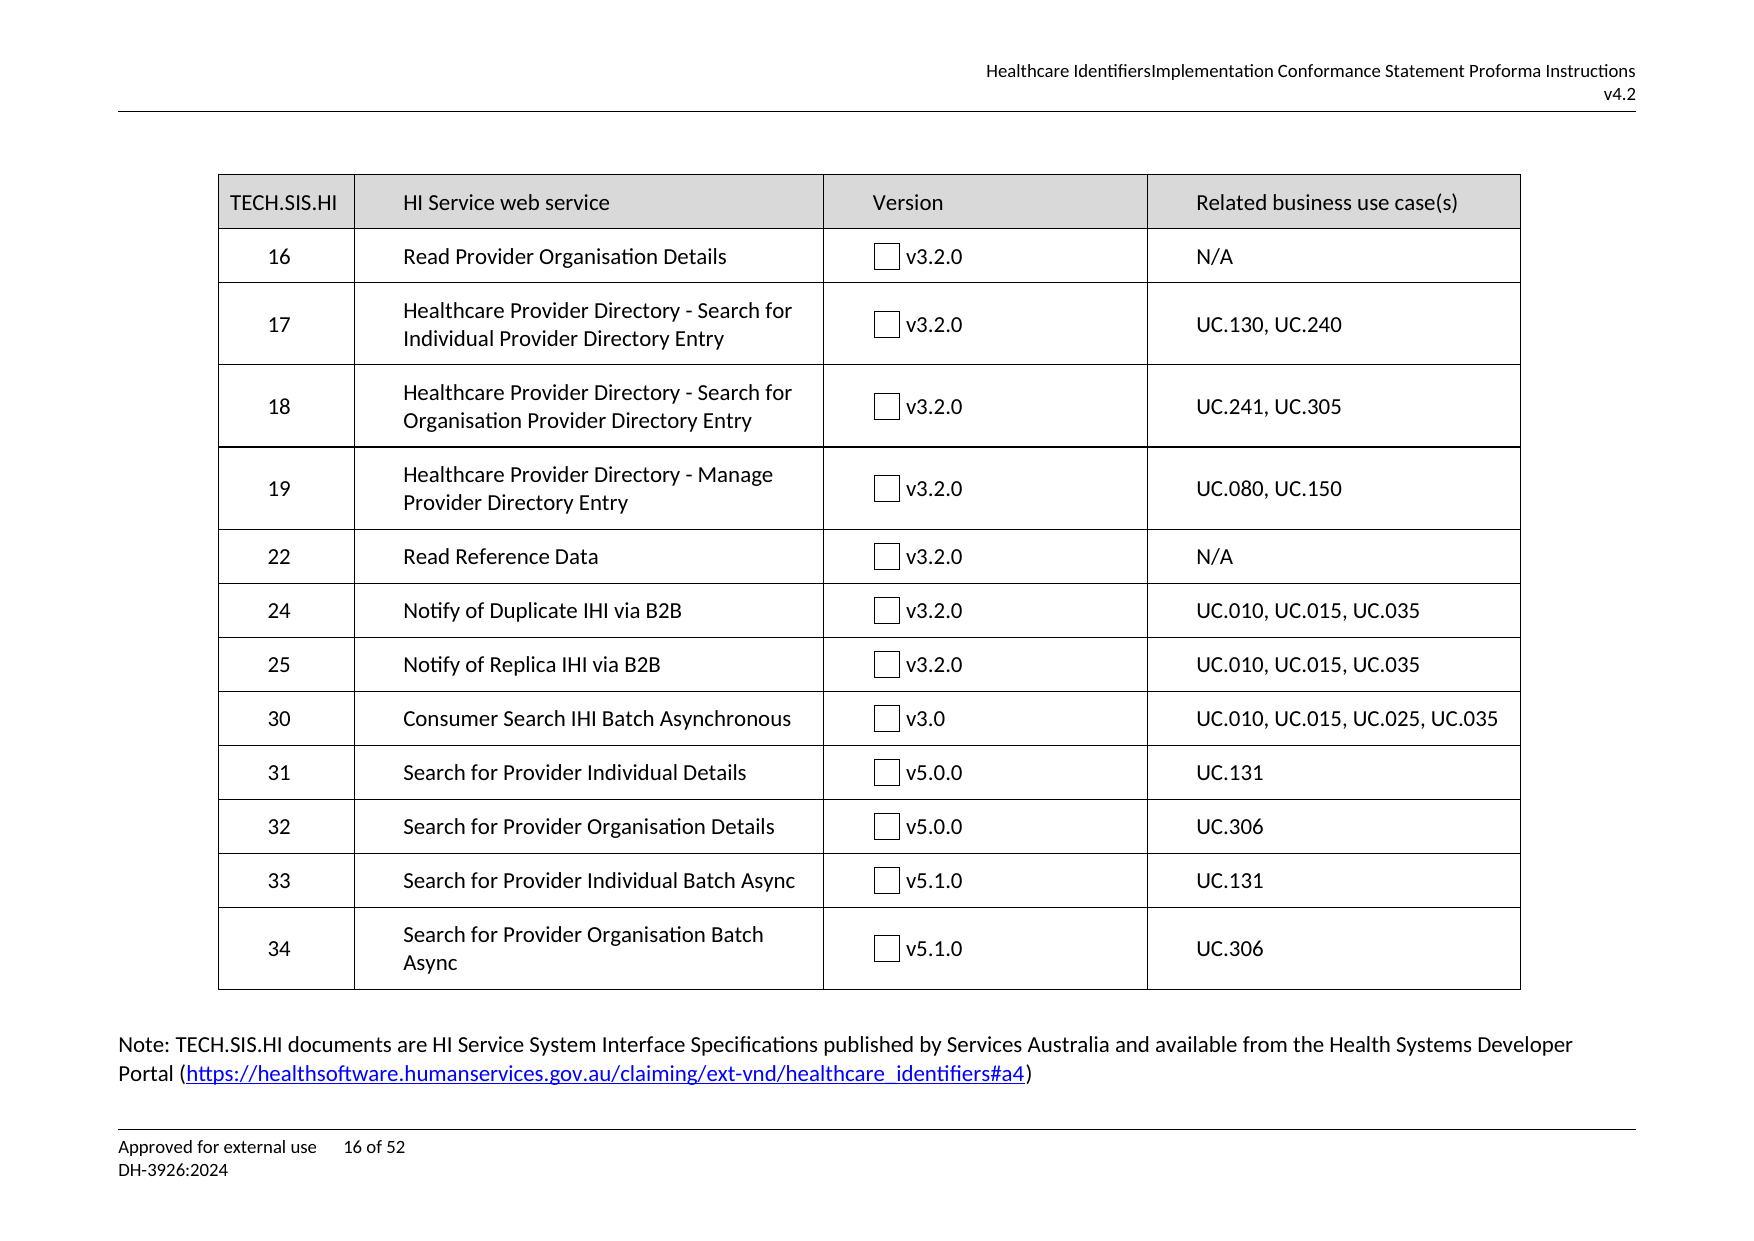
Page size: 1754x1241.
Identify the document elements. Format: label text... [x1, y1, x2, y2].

table_cell v3.0 [824, 692, 986, 745]
table_cell 30 [219, 692, 354, 745]
table_cell Healthcare Provider Directory - Search for Organisation Provider Directory Entry [355, 365, 823, 446]
table_cell Read Reference Data [355, 530, 823, 583]
table_cell UC.010, UC.015, UC.035 [1148, 638, 1520, 691]
table_header [986, 175, 1147, 228]
table_cell v5.1.0 [824, 854, 986, 907]
table_cell [986, 854, 1147, 907]
table_cell 25 [219, 638, 354, 691]
table_cell Consumer Search IHI Batch Asynchronous [355, 692, 823, 745]
table_cell v5.1.0 [824, 908, 986, 989]
table_cell Healthcare Provider Directory - Manage Provider Directory Entry [355, 448, 823, 528]
table_cell [986, 584, 1147, 637]
table_cell 24 [219, 584, 354, 637]
table_cell 18 [219, 365, 354, 446]
table_header TECH.SIS.HI [219, 175, 354, 228]
table_cell [986, 908, 1147, 989]
table_cell UC.010, UC.015, UC.035 [1148, 584, 1520, 637]
table_cell v3.2.0 [824, 584, 986, 637]
table_cell 17 [219, 283, 354, 364]
table_cell Healthcare Provider Directory - Search for Individual Provider Directory Entry [355, 283, 823, 364]
table_header Version [824, 175, 986, 228]
table_cell N/A [1148, 229, 1520, 282]
table_cell [986, 448, 1147, 528]
table_cell UC.131 [1148, 746, 1520, 799]
table_cell [986, 692, 1147, 745]
table_cell UC.010, UC.015, UC.025, UC.035 [1148, 692, 1520, 745]
table_cell Notify of Replica IHI via B2B [355, 638, 823, 691]
table_cell [986, 800, 1147, 853]
table_cell v5.0.0 [824, 800, 986, 853]
table_cell Search for Provider Organisation Details [355, 800, 823, 853]
table_cell Search for Provider Individual Batch Async [355, 854, 823, 907]
table_cell [986, 229, 1147, 282]
table_cell Read Provider Organisation Details [355, 229, 823, 282]
table_cell 32 [219, 800, 354, 853]
table_cell [986, 530, 1147, 583]
table_cell UC.306 [1148, 908, 1520, 989]
table_cell v3.2.0 [824, 229, 986, 282]
table_cell UC.080, UC.150 [1148, 448, 1520, 528]
text Note: TECH.SIS.HI documents are HI Service System Interface Specifications published by Services Australia and available from the Health Systems Developer Portal (https://healthsoftware.humanservices.gov.au/claiming/ext-vnd/healthcare_identifiers#a4) [118, 1031, 1636, 1087]
table_cell N/A [1148, 530, 1520, 583]
table_cell [986, 746, 1147, 799]
table_cell 31 [219, 746, 354, 799]
table_cell v3.2.0 [824, 283, 986, 364]
table_cell 33 [219, 854, 354, 907]
table_cell [986, 283, 1147, 364]
table_cell UC.131 [1148, 854, 1520, 907]
table_header HI Service web service [355, 175, 823, 228]
table_cell v3.2.0 [824, 530, 986, 583]
table_cell Notify of Duplicate IHI via B2B [355, 584, 823, 637]
table_header Related business use case(s) [1148, 175, 1520, 228]
table_cell [986, 365, 1147, 446]
table_cell [986, 638, 1147, 691]
table_cell UC.241, UC.305 [1148, 365, 1520, 446]
table_cell v5.0.0 [824, 746, 986, 799]
table_cell 22 [219, 530, 354, 583]
table_cell Search for Provider Individual Details [355, 746, 823, 799]
table_cell 19 [219, 448, 354, 528]
table_cell v3.2.0 [824, 638, 986, 691]
table_cell UC.130, UC.240 [1148, 283, 1520, 364]
table_cell UC.306 [1148, 800, 1520, 853]
table_cell v3.2.0 [824, 365, 986, 446]
table_cell Search for Provider Organisation Batch Async [355, 908, 823, 989]
table_cell 34 [219, 908, 354, 989]
table_cell 16 [219, 229, 354, 282]
table_cell v3.2.0 [824, 448, 986, 528]
